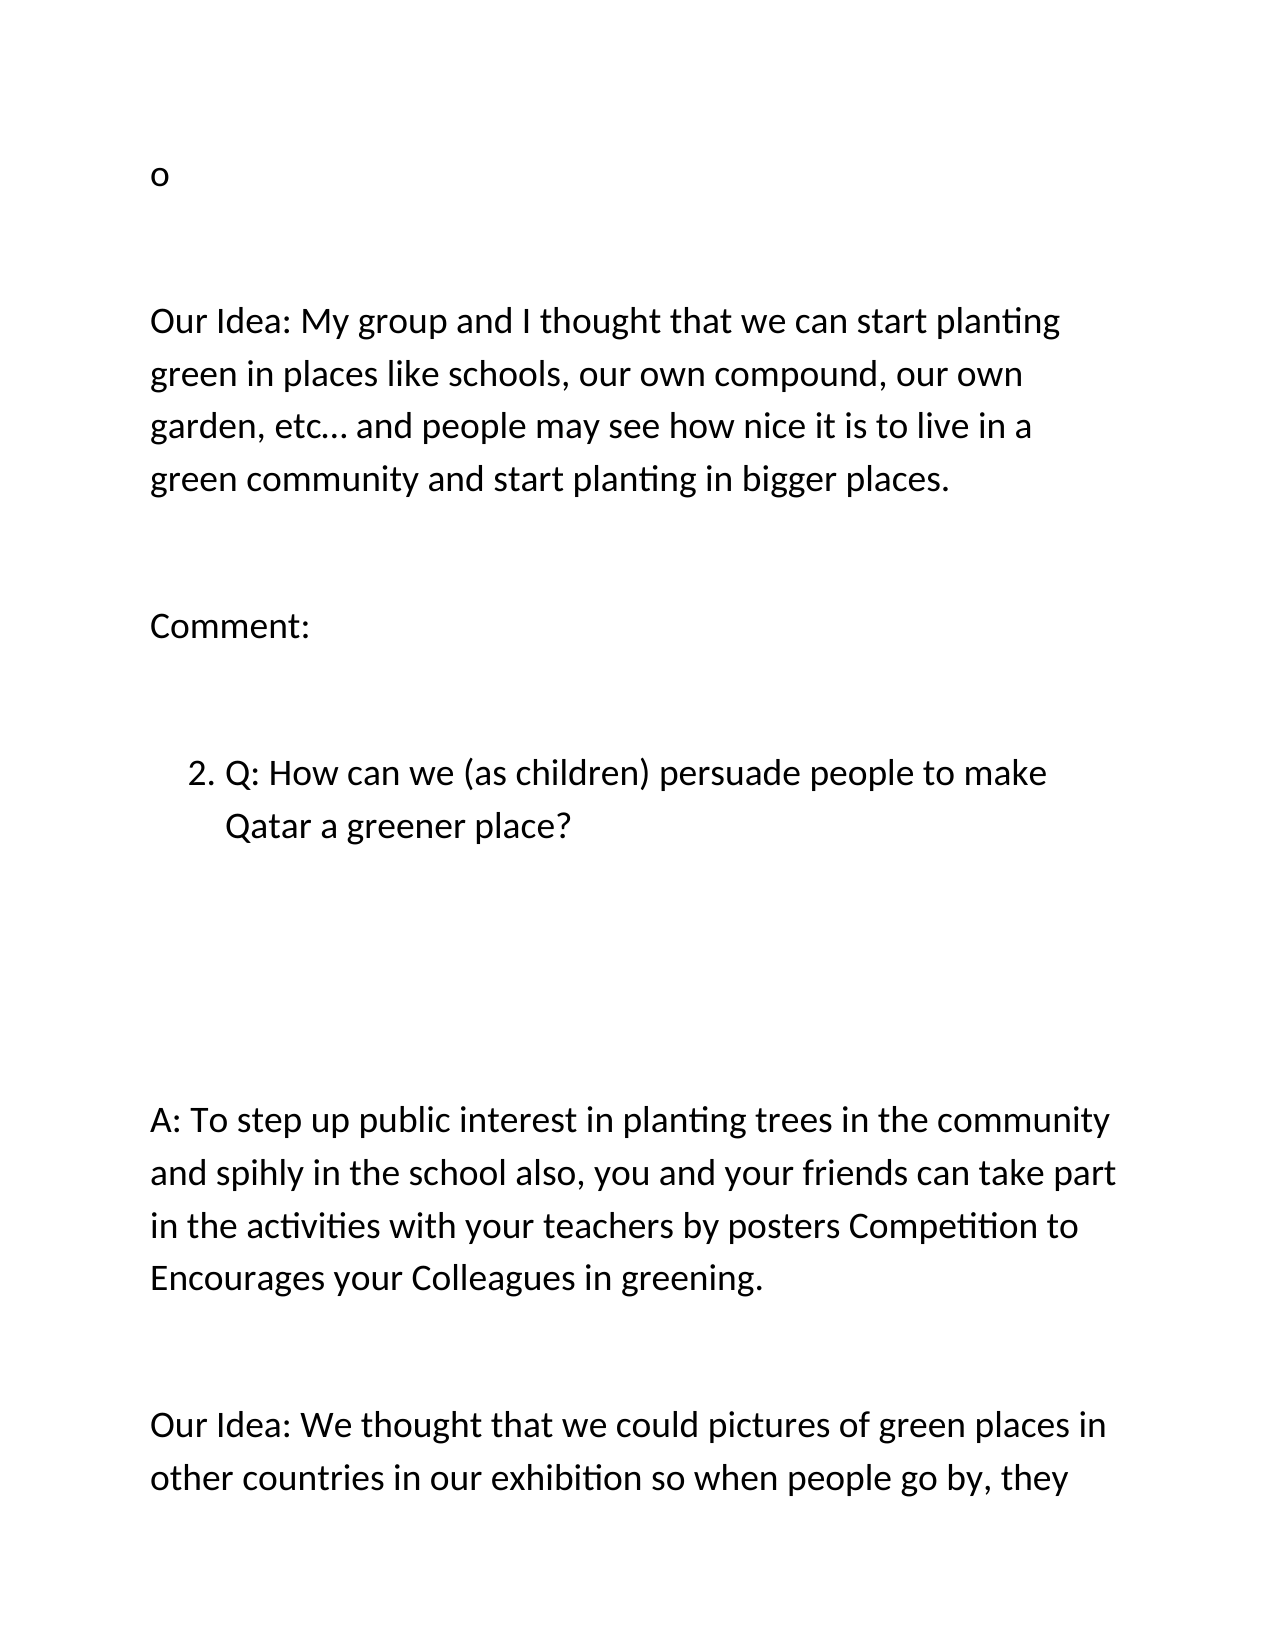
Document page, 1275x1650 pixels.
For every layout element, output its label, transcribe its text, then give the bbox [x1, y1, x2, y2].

list Q: How can we (as children) persuade people to make Qatar a greener place? [187, 749, 1125, 848]
text o [150, 150, 1125, 196]
text Comment: [150, 602, 1125, 648]
text A: To step up public interest in planting trees in the community and spihly in the school also, you and your friends can take part in the activities with your teachers by posters Competition to Encourages your Colleagues in greening. [150, 1096, 1125, 1300]
text Our Idea: My group and I thought that we can start planting green in places like schools, our own compound, our own garden, etc… and people may see how nice it is to live in a green community and start planting in bigger places. [150, 297, 1125, 501]
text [150, 1401, 1125, 1500]
